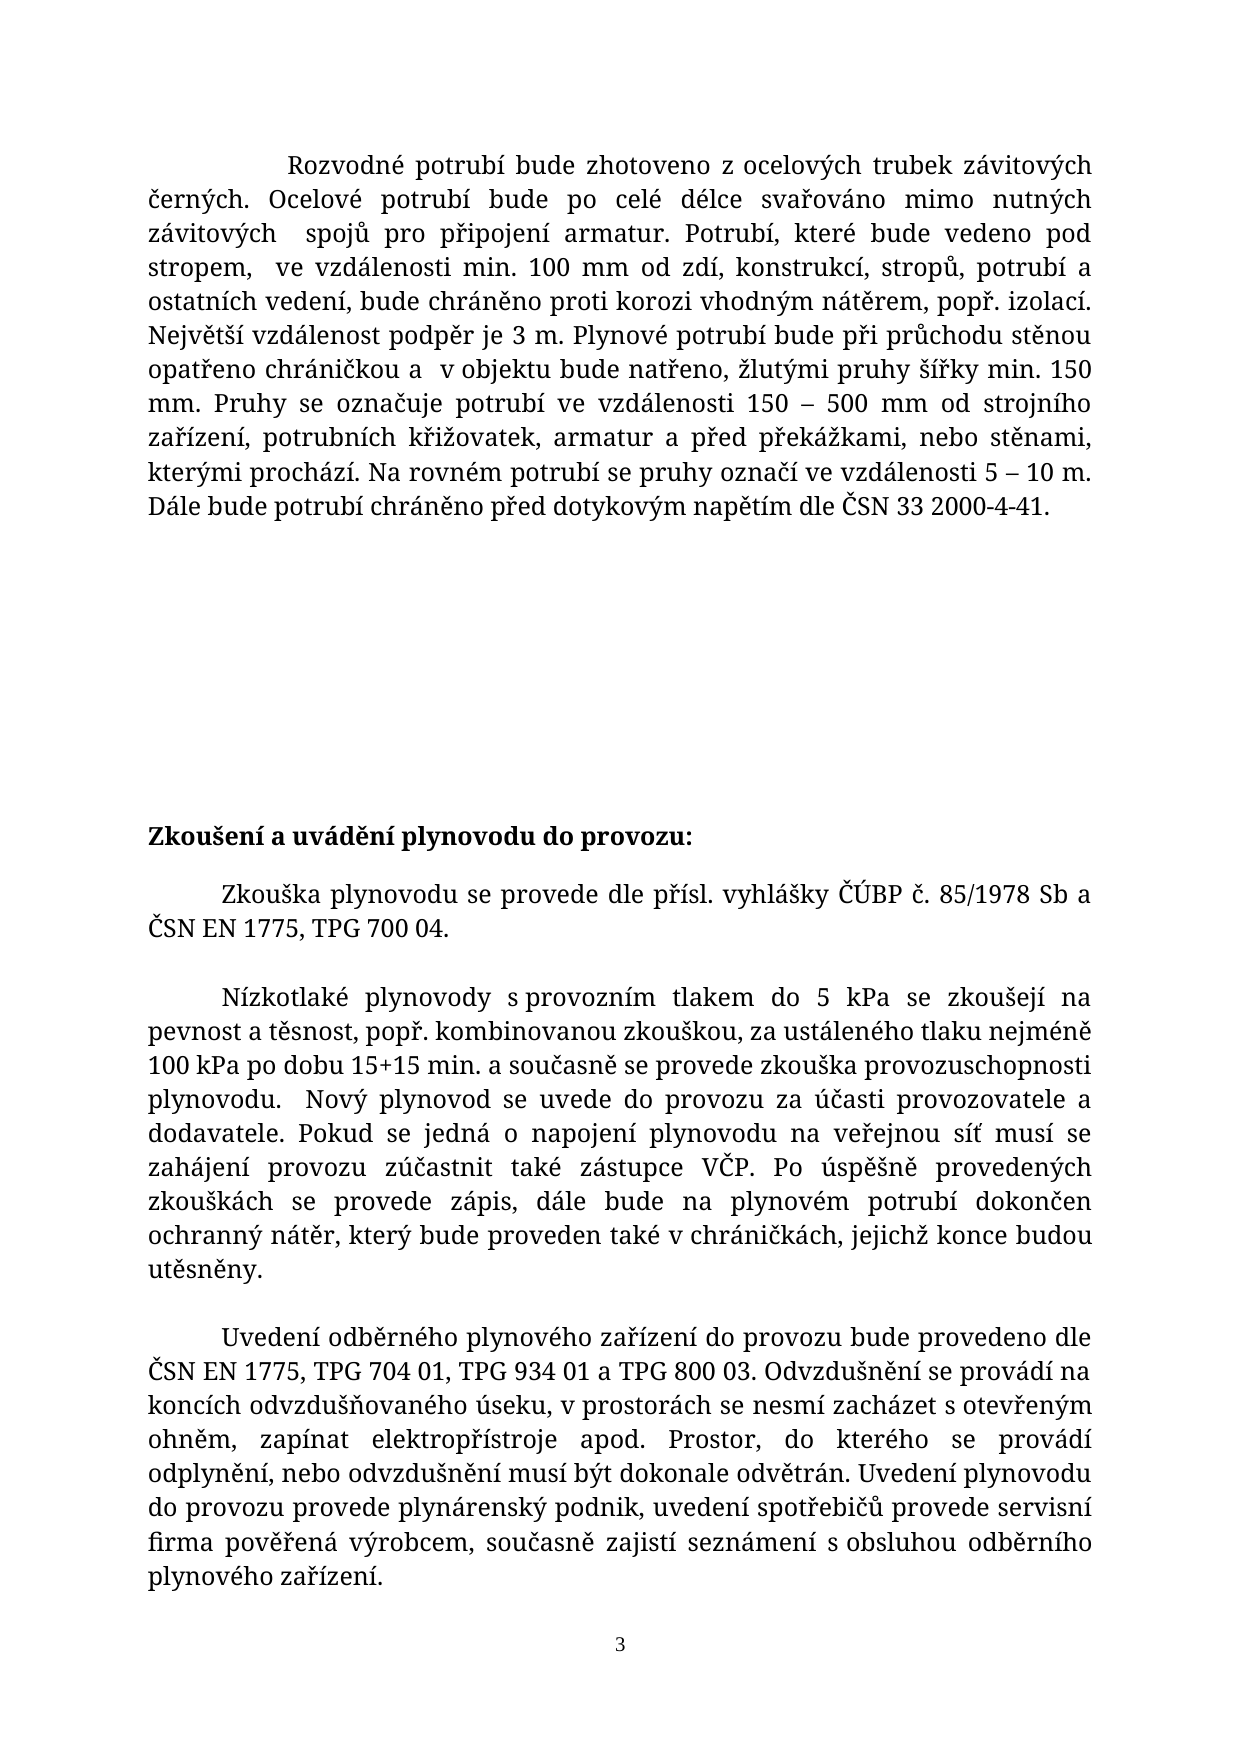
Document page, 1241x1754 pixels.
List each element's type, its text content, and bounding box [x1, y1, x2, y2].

text Uvedení odběrného plynového zařízení do provozu bude provedeno dle ČSN EN 1775, TPG 704 01, TPG 934 01 a TPG 800 03. Odvzdušnění se provádí na koncích odvzdušňovaného úseku, v prostorách se nesmí zacházet s otevřeným ohněm, zapínat elektropřístroje apod. Prostor, do kterého se provádí odplynění, nebo odvzdušnění musí být dokonale odvětrán. Uvedení plynovodu do provozu provede plynárenský podnik, uvedení spotřebičů provede servisní firma pověřená výrobcem, současně zajistí seznámení s obsluhou odběrního plynového zařízení. [148, 1320, 1093, 1592]
text Zkouška plynovodu se provede dle přísl. vyhlášky ČÚBP č. 85/1978 Sb a ČSN EN 1775, TPG 700 04. [148, 877, 1093, 945]
text Zkoušení a uvádění plynovodu do provozu: [148, 819, 1093, 853]
text Rozvodné potrubí bude zhotoveno z ocelových trubek závitových černých. Ocelové potrubí bude po celé délce svařováno mimo nutných závitových spojů pro připojení armatur. Potrubí, které bude vedeno pod stropem, ve vzdálenosti min. 100 mm od zdí, konstrukcí, stropů, potrubí a ostatních vedení, bude chráněno proti korozi vhodným nátěrem, popř. izolací. Největší vzdálenost podpěr je 3 m. Plynové potrubí bude při průchodu stěnou opatřeno chráničkou a v objektu bude natřeno, žlutými pruhy šířky min. 150 mm. Pruhy se označuje potrubí ve vzdálenosti 150 – 500 mm od strojního zařízení, potrubních křižovatek, armatur a před překážkami, nebo stěnami, kterými prochází. Na rovném potrubí se pruhy označí ve vzdálenosti 5 – 10 m. Dále bude potrubí chráněno před dotykovým napětím dle ČSN 33 2000-4-41. [148, 148, 1093, 522]
text Nízkotlaké plynovody s provozním tlakem do 5 kPa se zkoušejí na pevnost a těsnost, popř. kombinovanou zkouškou, za ustáleného tlaku nejméně 100 kPa po dobu 15+15 min. a současně se provede zkouška provozuschopnosti plynovodu. Nový plynovod se uvede do provozu za účasti provozovatele a dodavatele. Pokud se jedná o napojení plynovodu na veřejnou síť musí se zahájení provozu zúčastnit také zástupce VČP. Po úspěšně provedených zkouškách se provede zápis, dále bude na plynovém potrubí dokončen ochranný nátěr, který bude proveden také v chráničkách, jejichž konce budou utěsněny. [148, 979, 1093, 1286]
